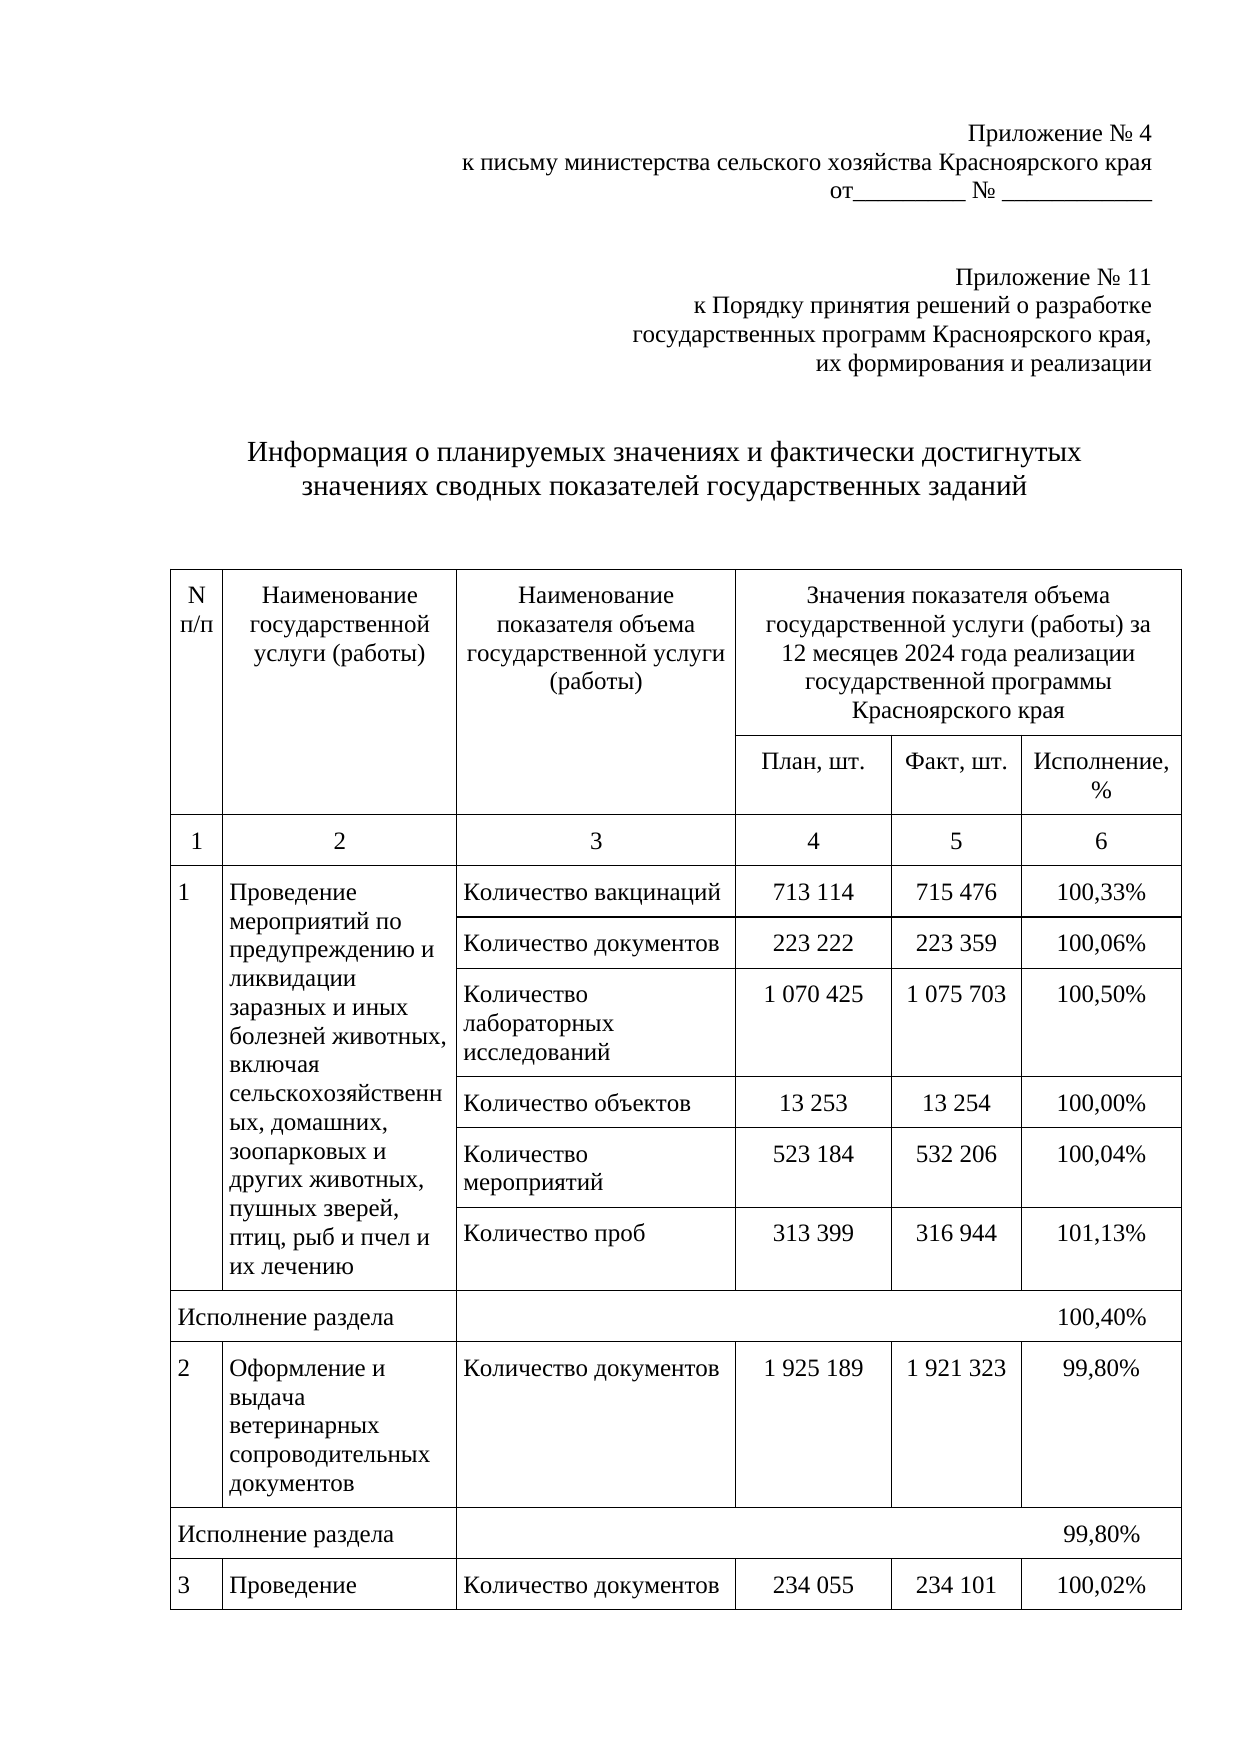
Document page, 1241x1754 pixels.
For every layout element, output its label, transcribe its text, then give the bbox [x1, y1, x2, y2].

table_cell 2 [223, 815, 456, 865]
table_cell 2 [171, 1342, 222, 1507]
table_cell 316 944 [892, 1208, 1021, 1290]
text их формирования и реализации [177, 348, 1152, 377]
text Приложение № 4 [177, 118, 1152, 147]
table_cell 1 075 703 [892, 969, 1021, 1076]
table_cell Проведение мероприятий по предупреждению и ликвидации заразных и иных болезней животных, включая сельскохозяйственных, домашних, зоопарковых и других животных, пушных зверей, птиц, рыб и пчел и их лечению [223, 866, 456, 1290]
text государственных программ Красноярского края, [177, 319, 1152, 348]
table_cell 523 184 [736, 1128, 891, 1207]
text Приложение № 11 [177, 262, 1152, 291]
table_cell Оформление и выдача ветеринарных сопроводительных документов [223, 1342, 456, 1507]
table_cell Количество объектов [457, 1077, 735, 1127]
table_cell 101,13% [1022, 1208, 1181, 1290]
table_cell 100,33% [1022, 866, 1181, 916]
table_header N п/п [171, 570, 222, 814]
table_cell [223, 1559, 456, 1609]
table_cell Количество мероприятий [457, 1128, 735, 1207]
table_cell 234 055 [736, 1559, 891, 1609]
table_cell Исполнение раздела [171, 1508, 456, 1558]
table_cell Количество документов [457, 1559, 735, 1609]
table_cell 100,50% [1022, 969, 1181, 1076]
table_cell План, шт. [736, 736, 891, 814]
table_cell 100,04% [1022, 1128, 1181, 1207]
table_cell 1 921 323 [892, 1342, 1021, 1507]
table_cell 715 476 [892, 866, 1021, 916]
table_cell 100,06% [1022, 918, 1181, 967]
table_cell 99,80% [1022, 1342, 1181, 1507]
table_cell 3 [457, 815, 735, 865]
table_cell 1 [171, 815, 222, 865]
table_cell 99,80% [457, 1508, 1181, 1558]
table_cell 100,00% [1022, 1077, 1181, 1127]
table_cell 313 399 [736, 1208, 891, 1290]
table_cell Исполнение раздела [171, 1291, 456, 1341]
table_cell 6 [1022, 815, 1181, 865]
table_header Наименование показателя объема государственной услуги (работы) [457, 570, 735, 814]
table_cell 532 206 [892, 1128, 1021, 1207]
table_cell 3 [171, 1559, 222, 1609]
text значениях сводных показателей государственных заданий [177, 468, 1152, 501]
table_cell 1 070 425 [736, 969, 891, 1076]
table_cell Количество документов [457, 1342, 735, 1507]
text к письму министерства сельского хозяйства Красноярского края [177, 147, 1152, 176]
table_cell Количество лабораторных исследований [457, 969, 735, 1076]
table_cell 13 253 [736, 1077, 891, 1127]
table_cell Количество проб [457, 1208, 735, 1290]
table_cell 13 254 [892, 1077, 1021, 1127]
table_header Значения показателя объема государственной услуги (работы) за 12 месяцев 2024 года реализации государственной программы Красноярского края [736, 570, 1181, 734]
table_cell 223 359 [892, 918, 1021, 967]
table_cell 5 [892, 815, 1021, 865]
table_cell 1 925 189 [736, 1342, 891, 1507]
table_cell Количество документов [457, 918, 735, 967]
table_cell 1 [171, 866, 222, 1290]
text к Порядку принятия решений о разработке [177, 291, 1152, 319]
table_cell Исполнение, % [1022, 736, 1181, 814]
text Информация о планируемых значениях и фактически достигнутых [177, 434, 1152, 468]
table_cell 713 114 [736, 866, 891, 916]
table_cell 100,02% [1022, 1559, 1181, 1609]
table_cell 4 [736, 815, 891, 865]
table_cell 100,40% [457, 1291, 1181, 1341]
text от_________ № ____________ [177, 176, 1152, 204]
table_cell 223 222 [736, 918, 891, 967]
table_cell 234 101 [892, 1559, 1021, 1609]
table_cell Факт, шт. [892, 736, 1021, 814]
table_header Наименование государственной услуги (работы) [223, 570, 456, 814]
table_cell Количество вакцинаций [457, 866, 735, 916]
